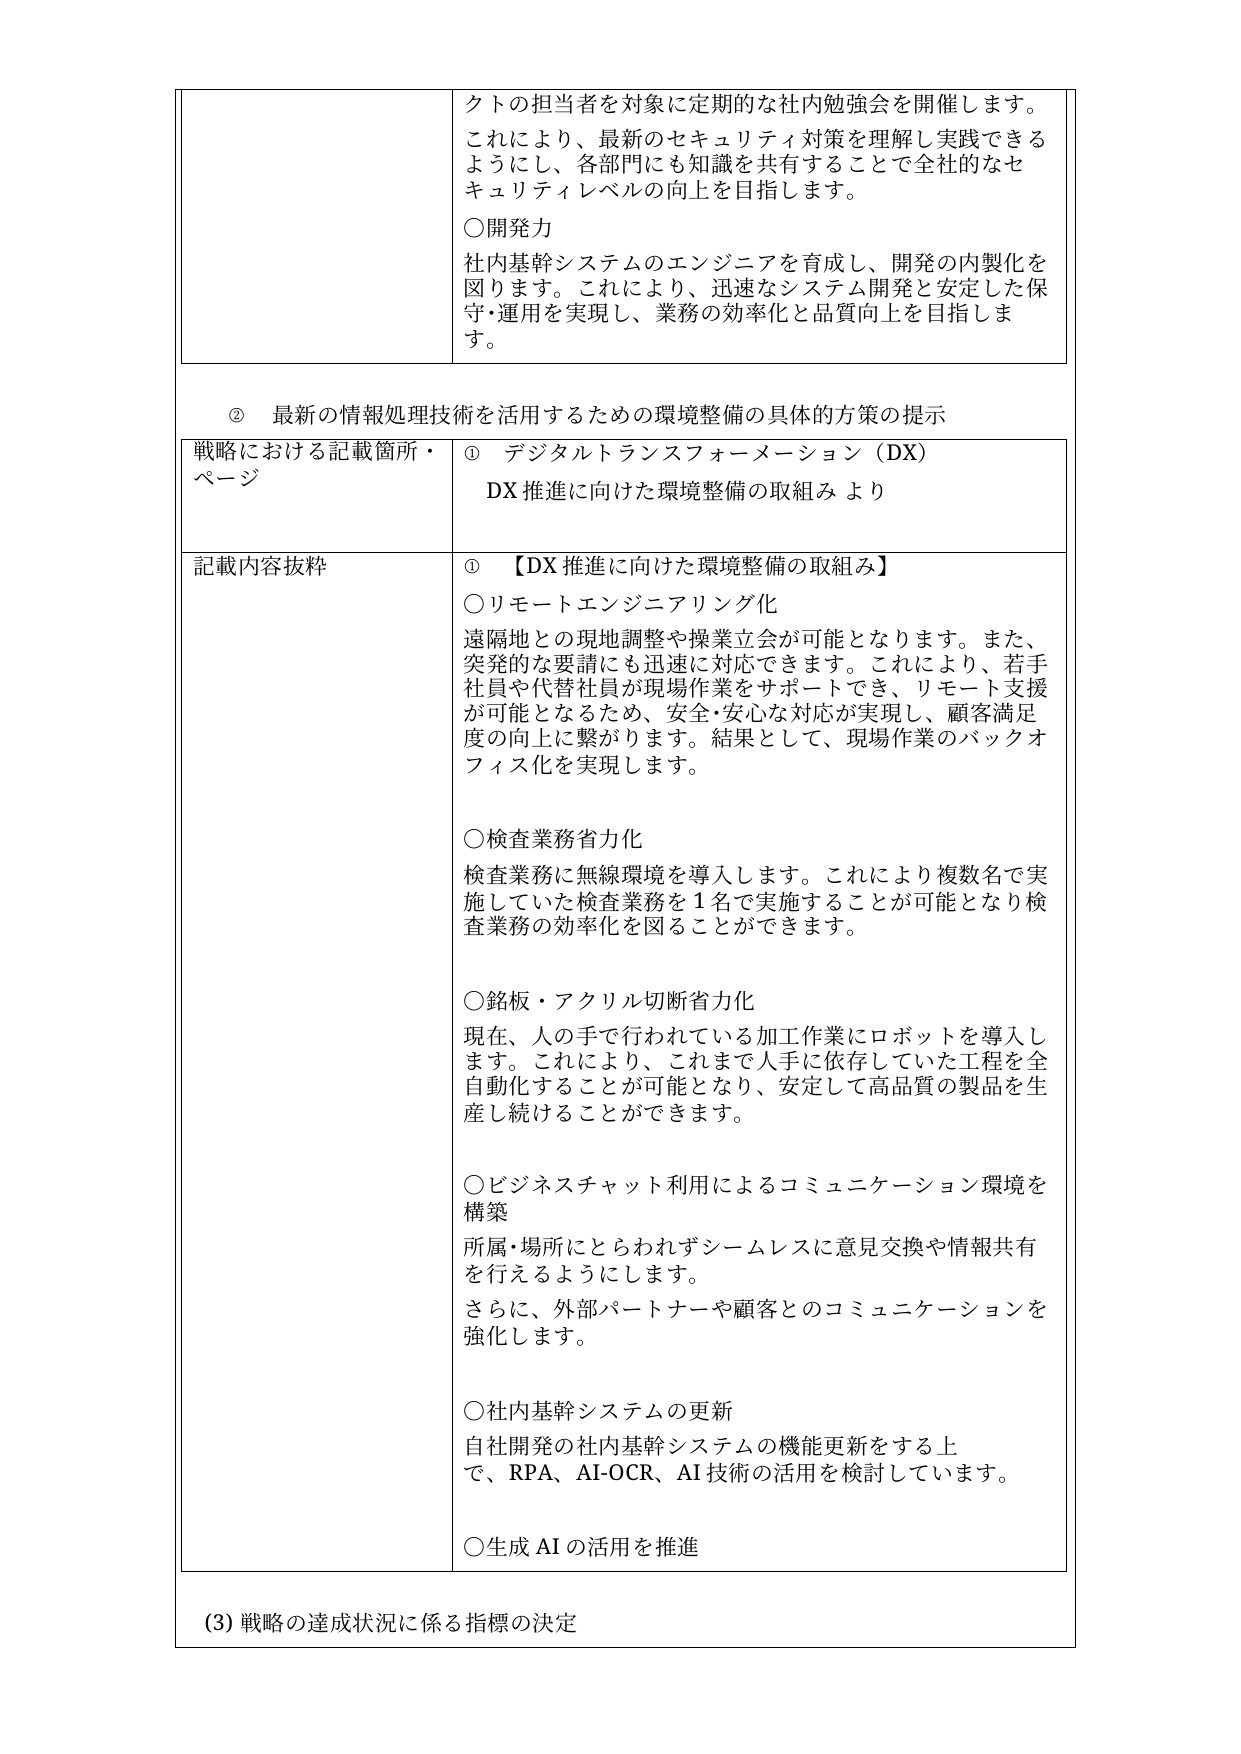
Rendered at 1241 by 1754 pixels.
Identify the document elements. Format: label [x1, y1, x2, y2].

table_cell [176, 90, 1075, 1647]
